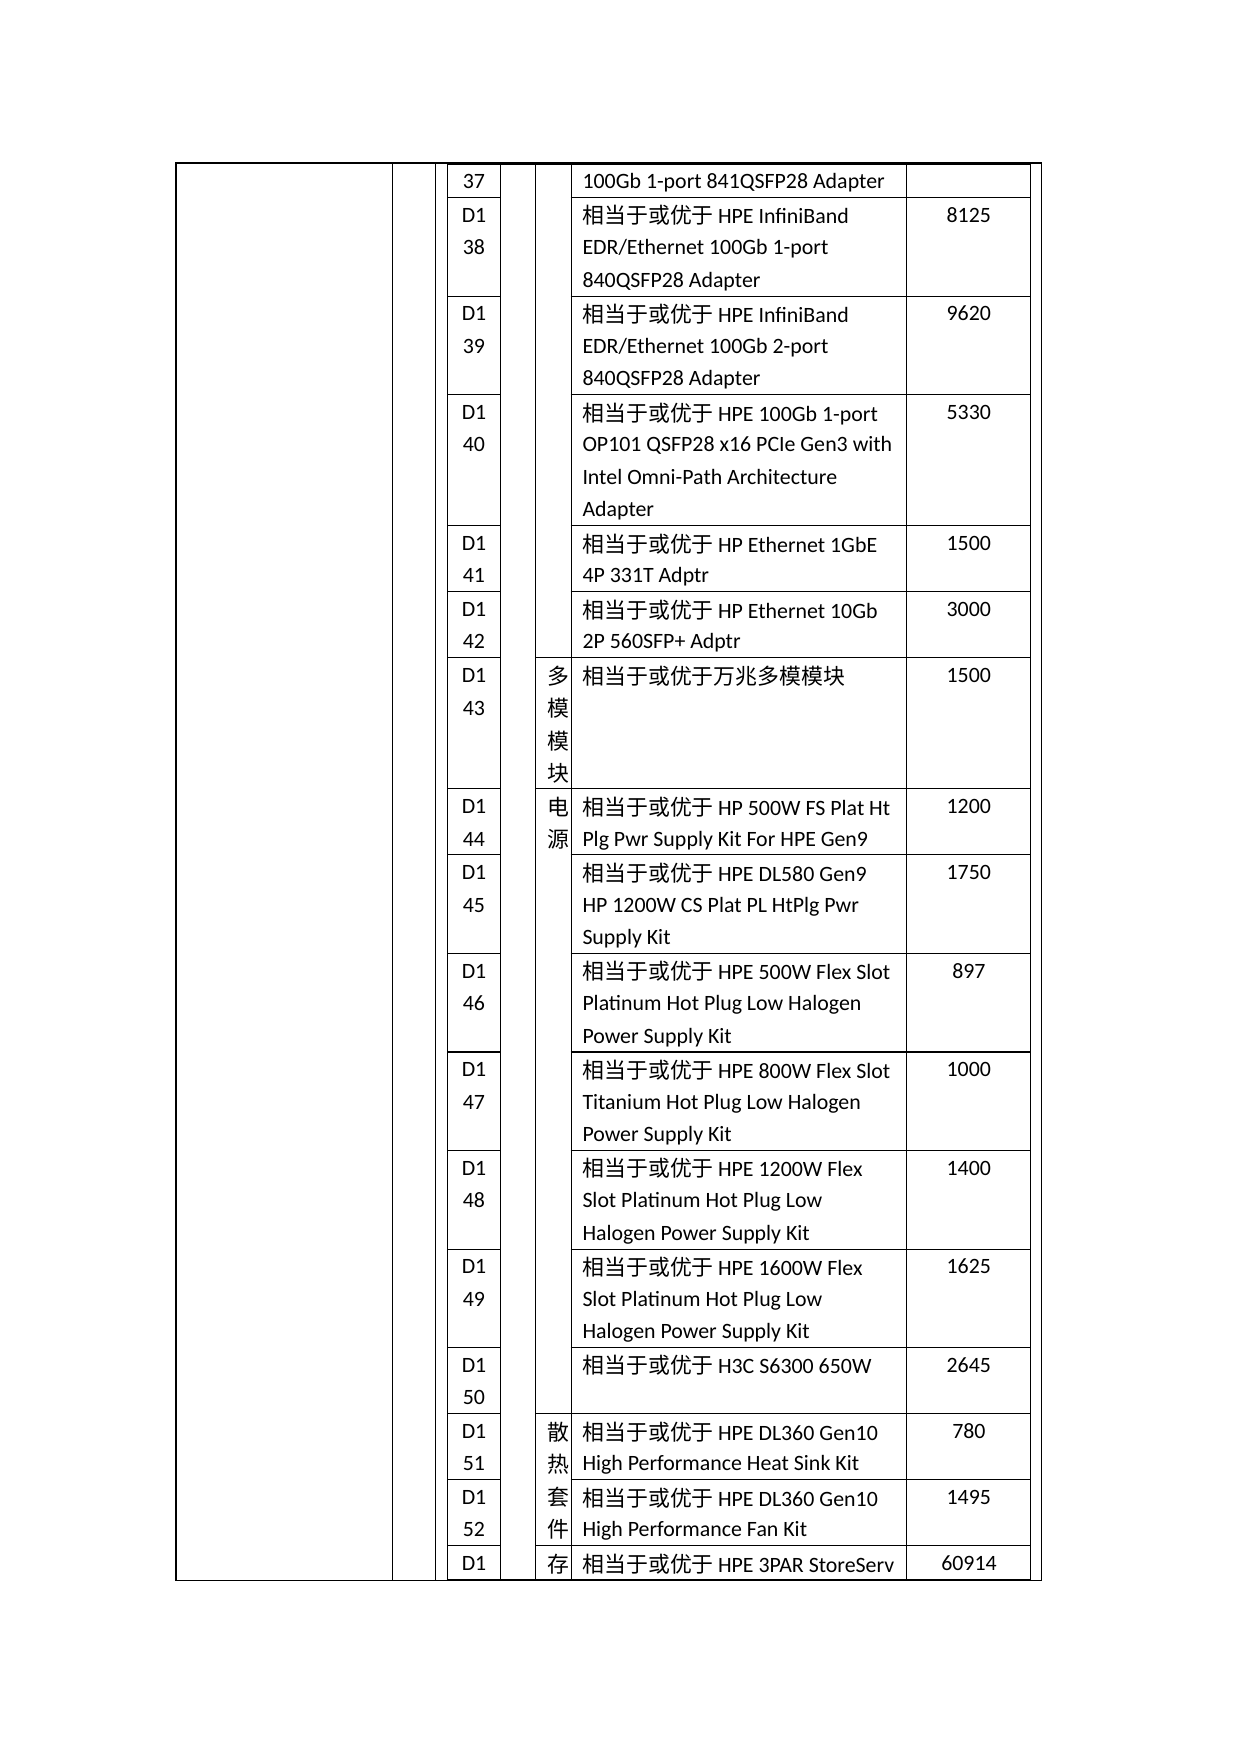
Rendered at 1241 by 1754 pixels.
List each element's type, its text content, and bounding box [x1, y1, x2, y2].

table_cell 核心产品为：编号A12硒鼓 注：本项目产品类别分为A、B、C、D、E、F六大类。 [448, 1151, 500, 1249]
table_cell 核心产品为：编号A12硒鼓 注：本项目产品类别分为A、B、C、D、E、F六大类。 [907, 297, 1030, 394]
table_cell 核心产品为：编号A12硒鼓 注：本项目产品类别分为A、B、C、D、E、F六大类。 [907, 1250, 1030, 1347]
table_cell 核心产品为：编号A12硒鼓 注：本项目产品类别分为A、B、C、D、E、F六大类。 [572, 1480, 906, 1545]
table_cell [572, 198, 906, 296]
table_cell 核心产品为：编号A12硒鼓 注：本项目产品类别分为A、B、C、D、E、F六大类。 [536, 1414, 571, 1545]
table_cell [448, 165, 500, 197]
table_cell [536, 165, 571, 657]
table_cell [448, 198, 500, 296]
table_cell 核心产品为：编号A12硒鼓 注：本项目产品类别分为A、B、C、D、E、F六大类。 [907, 954, 1030, 1051]
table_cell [436, 164, 447, 1580]
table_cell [907, 198, 1030, 296]
table_cell 核心产品为：编号A12硒鼓 注：本项目产品类别分为A、B、C、D、E、F六大类。 [907, 526, 1030, 591]
table_cell 核心产品为：编号A12硒鼓 注：本项目产品类别分为A、B、C、D、E、F六大类。 [448, 1053, 500, 1150]
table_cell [572, 1546, 906, 1579]
table_cell 核心产品为：编号A12硒鼓 注：本项目产品类别分为A、B、C、D、E、F六大类。 [572, 297, 906, 394]
table_cell [177, 164, 392, 1580]
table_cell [536, 1546, 571, 1579]
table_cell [448, 1546, 500, 1579]
table_cell 1 [393, 164, 435, 1580]
table_cell 核心产品为：编号A12硒鼓 注：本项目产品类别分为A、B、C、D、E、F六大类。 [907, 1151, 1030, 1249]
table_cell 核心产品为：编号A12硒鼓 注：本项目产品类别分为A、B、C、D、E、F六大类。 [448, 395, 500, 525]
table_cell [501, 165, 535, 1579]
table_cell 核心产品为：编号A12硒鼓 注：本项目产品类别分为A、B、C、D、E、F六大类。 [572, 1151, 906, 1249]
table_cell 核心产品为：编号A12硒鼓 注：本项目产品类别分为A、B、C、D、E、F六大类。 [536, 789, 571, 1413]
table_cell 核心产品为：编号A12硒鼓 注：本项目产品类别分为A、B、C、D、E、F六大类。 [907, 592, 1030, 657]
table_cell 核心产品为：编号A12硒鼓 注：本项目产品类别分为A、B、C、D、E、F六大类。 [572, 526, 906, 591]
table_cell 核心产品为：编号A12硒鼓 注：本项目产品类别分为A、B、C、D、E、F六大类。 [907, 658, 1030, 788]
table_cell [907, 165, 1030, 197]
table_cell 核心产品为：编号A12硒鼓 注：本项目产品类别分为A、B、C、D、E、F六大类。 [572, 395, 906, 525]
table_cell 核心产品为：编号A12硒鼓 注：本项目产品类别分为A、B、C、D、E、F六大类。 [572, 954, 906, 1051]
table_cell 核心产品为：编号A12硒鼓 注：本项目产品类别分为A、B、C、D、E、F六大类。 [572, 592, 906, 657]
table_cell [907, 1546, 1030, 1579]
table_cell 核心产品为：编号A12硒鼓 注：本项目产品类别分为A、B、C、D、E、F六大类。 [907, 1480, 1030, 1545]
table_cell 核心产品为：编号A12硒鼓 注：本项目产品类别分为A、B、C、D、E、F六大类。 [536, 658, 571, 788]
table_cell 核心产品为：编号A12硒鼓 注：本项目产品类别分为A、B、C、D、E、F六大类。 [572, 1348, 906, 1413]
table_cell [1031, 164, 1041, 1580]
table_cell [572, 165, 906, 197]
table_cell 核心产品为：编号A12硒鼓 注：本项目产品类别分为A、B、C、D、E、F六大类。 [572, 1414, 906, 1479]
table_cell 核心产品为：编号A12硒鼓 注：本项目产品类别分为A、B、C、D、E、F六大类。 [572, 658, 906, 788]
table_cell 核心产品为：编号A12硒鼓 注：本项目产品类别分为A、B、C、D、E、F六大类。 [448, 1250, 500, 1347]
table_cell 核心产品为：编号A12硒鼓 注：本项目产品类别分为A、B、C、D、E、F六大类。 [572, 789, 906, 854]
table_cell 核心产品为：编号A12硒鼓 注：本项目产品类别分为A、B、C、D、E、F六大类。 [572, 1053, 906, 1150]
table_cell 核心产品为：编号A12硒鼓 注：本项目产品类别分为A、B、C、D、E、F六大类。 [907, 1414, 1030, 1479]
table_cell 核心产品为：编号A12硒鼓 注：本项目产品类别分为A、B、C、D、E、F六大类。 [572, 1250, 906, 1347]
table_cell 核心产品为：编号A12硒鼓 注：本项目产品类别分为A、B、C、D、E、F六大类。 [448, 855, 500, 953]
table_cell 核心产品为：编号A12硒鼓 注：本项目产品类别分为A、B、C、D、E、F六大类。 [572, 855, 906, 953]
table_cell 核心产品为：编号A12硒鼓 注：本项目产品类别分为A、B、C、D、E、F六大类。 [448, 954, 500, 1051]
table_cell 核心产品为：编号A12硒鼓 注：本项目产品类别分为A、B、C、D、E、F六大类。 [448, 297, 500, 394]
table_cell 核心产品为：编号A12硒鼓 注：本项目产品类别分为A、B、C、D、E、F六大类。 [907, 855, 1030, 953]
table_cell 核心产品为：编号A12硒鼓 注：本项目产品类别分为A、B、C、D、E、F六大类。 [907, 1348, 1030, 1413]
table_cell 核心产品为：编号A12硒鼓 注：本项目产品类别分为A、B、C、D、E、F六大类。 [907, 1053, 1030, 1150]
table_cell 核心产品为：编号A12硒鼓 注：本项目产品类别分为A、B、C、D、E、F六大类。 [907, 789, 1030, 854]
table_cell 核心产品为：编号A12硒鼓 注：本项目产品类别分为A、B、C、D、E、F六大类。 [907, 395, 1030, 525]
table_cell 核心产品为：编号A12硒鼓 注：本项目产品类别分为A、B、C、D、E、F六大类。 [448, 658, 500, 788]
